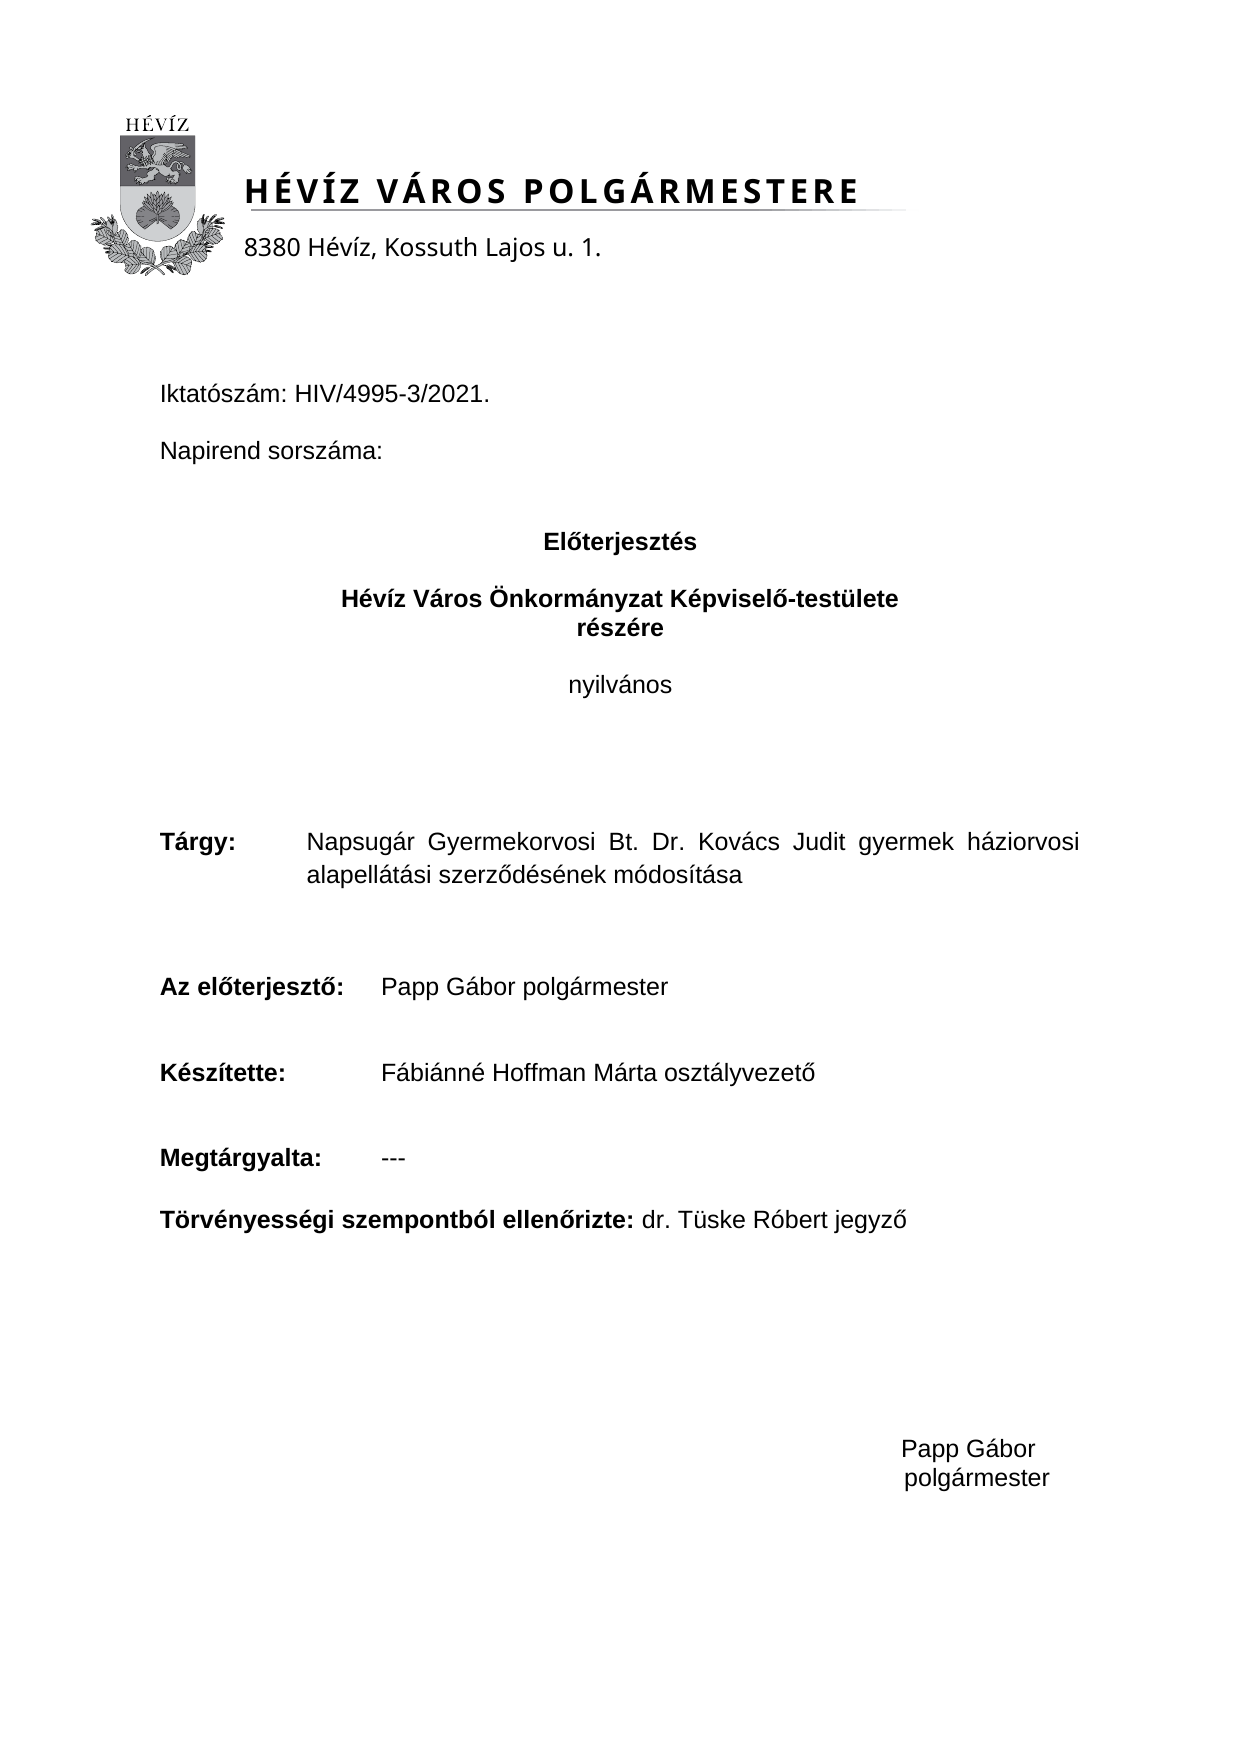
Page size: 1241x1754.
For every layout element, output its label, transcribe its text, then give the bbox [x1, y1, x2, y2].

text Tárgy: Napsugár Gyermekorvosi Bt. Dr. Kovács Judit gyermek háziorvosi alapellátási szerződésének módosítása [159, 827, 1081, 889]
text Törvényességi szempontból ellenőrizte: dr. Tüske Róbert jegyző [159, 1205, 1081, 1234]
text HÉVÍZ VÁROS POLGÁRMESTERE [195, 168, 1081, 213]
text Napirend sorszáma: [159, 436, 1081, 465]
text Előterjesztés [159, 527, 1081, 556]
text nyilvános [159, 671, 1081, 699]
text polgármester [159, 1463, 1081, 1492]
text részére [159, 613, 1081, 642]
text Hévíz Város Önkormányzat Képviselő-testülete [159, 584, 1081, 613]
text Az előterjesztő: polgármester [159, 971, 1081, 1000]
text 8380 Hévíz, Kossuth Lajos u. 1. [192, 230, 1081, 264]
text Készítette: Fábiánné Hoffman Márta osztályvezető [159, 1058, 1081, 1086]
text Iktatószám: HIV/4995-3/2021. [159, 379, 1081, 407]
text Megtárgyalta: --- [159, 1143, 1081, 1172]
